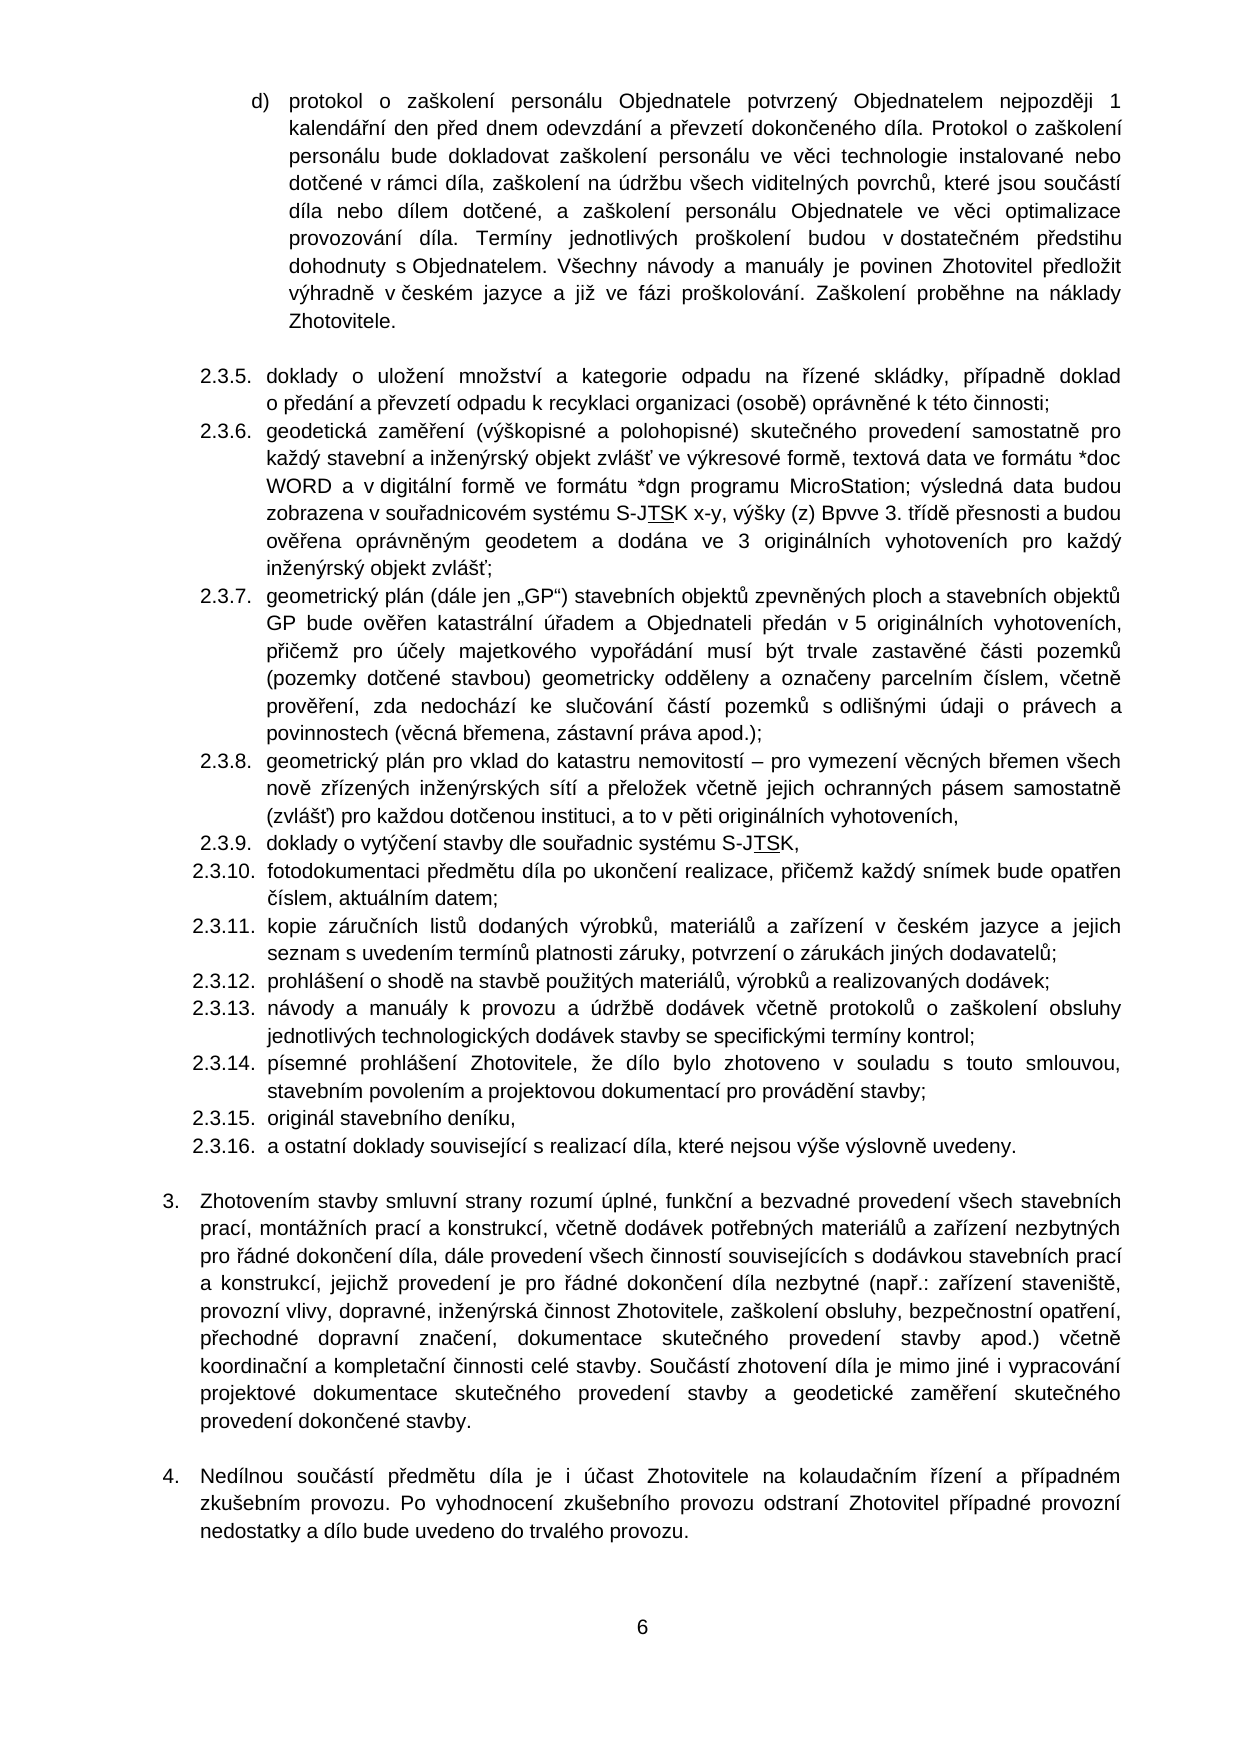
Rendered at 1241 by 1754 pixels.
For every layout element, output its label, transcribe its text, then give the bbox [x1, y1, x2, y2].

list geodetická zaměření (výškopisné a polohopisné) skutečného provedení samostatně pro každý stavební a inženýrský objekt zvlášť ve výkresové formě, textová data ve formátu *doc WORD a v digitální formě ve formátu *dgn programu MicroStation; výsledná data budou zobrazena v souřadnicovém systému S-JTSK x-y, výšky (z) Bpvve 3. třídě přesnosti a budou ověřena oprávněným geodetem a dodána ve 3 originálních vyhotoveních pro každý inženýrský objekt zvlášť; [200, 419, 1122, 580]
list prohlášení o shodě na stavbě použitých materiálů, výrobků a realizovaných dodávek; [192, 969, 1122, 993]
list originál stavebního deníku, [192, 1106, 1122, 1130]
list geometrický plán pro vklad do katastru nemovitostí – pro vymezení věcných břemen všech nově zřízených inženýrských sítí a přeložek včetně jejich ochranných pásem samostatně (zvlášť) pro každou dotčenou instituci, a to v pěti originálních vyhotoveních, [200, 749, 1122, 828]
list návody a manuály k provozu a údržbě dodávek včetně protokolů o zaškolení obsluhy jednotlivých technologických dodávek stavby se specifickými termíny kontrol; [192, 996, 1122, 1048]
list Zhotovením stavby smluvní strany rozumí úplné, funkční a bezvadné provedení všech stavebních prací, montážních prací a konstrukcí, včetně dodávek potřebných materiálů a zařízení nezbytných pro řádné dokončení díla, dále provedení všech činností souvisejících s dodávkou stavebních prací a konstrukcí, jejichž provedení je pro řádné dokončení díla nezbytné (např.: zařízení staveniště, provozní vlivy, dopravné, inženýrská činnost Zhotovitele, zaškolení obsluhy, bezpečnostní opatření, přechodné dopravní značení, dokumentace skutečného provedení stavby apod.) včetně koordinační a kompletační činnosti celé stavby. Součástí zhotovení díla je mimo jiné i vypracování projektové dokumentace skutečného provedení stavby a geodetické zaměření skutečného provedení dokončené stavby. [162, 1189, 1122, 1433]
list doklady o vytýčení stavby dle souřadnic systému S-JTSK, [200, 831, 1122, 855]
list protokol o zaškolení personálu Objednatele potvrzený Objednatelem nejpozději 1 kalendářní den před dnem odevzdání a převzetí dokončeného díla. Protokol o zaškolení personálu bude dokladovat zaškolení personálu ve věci technologie instalované nebo dotčené v rámci díla, zaškolení na údržbu všech viditelných povrchů, které jsou součástí díla nebo dílem dotčené, a zaškolení personálu Objednatele ve věci optimalizace provozování díla. Termíny jednotlivých proškolení budou v dostatečném předstihu dohodnuty s Objednatelem. Všechny návody a manuály je povinen Zhotovitel předložit výhradně v českém jazyce a již ve fázi proškolování. Zaškolení proběhne na náklady Zhotovitele. [251, 89, 1122, 333]
list doklady o uložení množství a kategorie odpadu na řízené skládky, případně doklad o předání a převzetí odpadu k recyklaci organizaci (osobě) oprávněné k této činnosti; [200, 364, 1122, 415]
list kopie záručních listů dodaných výrobků, materiálů a zařízení v českém jazyce a jejich seznam s uvedením termínů platnosti záruky, potvrzení o zárukách jiných dodavatelů; [192, 914, 1122, 965]
list Nedílnou součástí předmětu díla je i účast Zhotovitele na kolaudačním řízení a případném zkušebním provozu. Po vyhodnocení zkušebního provozu odstraní Zhotovitel případné provozní nedostatky a dílo bude uvedeno do trvalého provozu. [162, 1464, 1122, 1543]
list písemné prohlášení Zhotovitele, že dílo bylo zhotoveno v souladu s touto smlouvou, stavebním povolením a projektovou dokumentací pro provádění stavby; [192, 1051, 1122, 1103]
list a ostatní doklady související s realizací díla, které nejsou výše výslovně uvedeny. [192, 1134, 1122, 1158]
list fotodokumentaci předmětu díla po ukončení realizace, přičemž každý snímek bude opatřen číslem, aktuálním datem; [192, 859, 1122, 910]
list geometrický plán (dále jen „GP“) stavebních objektů zpevněných ploch a stavebních objektů GP bude ověřen katastrální úřadem a Objednateli předán v 5 originálních vyhotoveních, přičemž pro účely majetkového vypořádání musí být trvale zastavěné části pozemků (pozemky dotčené stavbou) geometricky odděleny a označeny parcelním číslem, včetně prověření, zda nedochází ke slučování částí pozemků s odlišnými údaji o právech a povinnostech (věcná břemena, zástavní práva apod.); [200, 584, 1122, 745]
